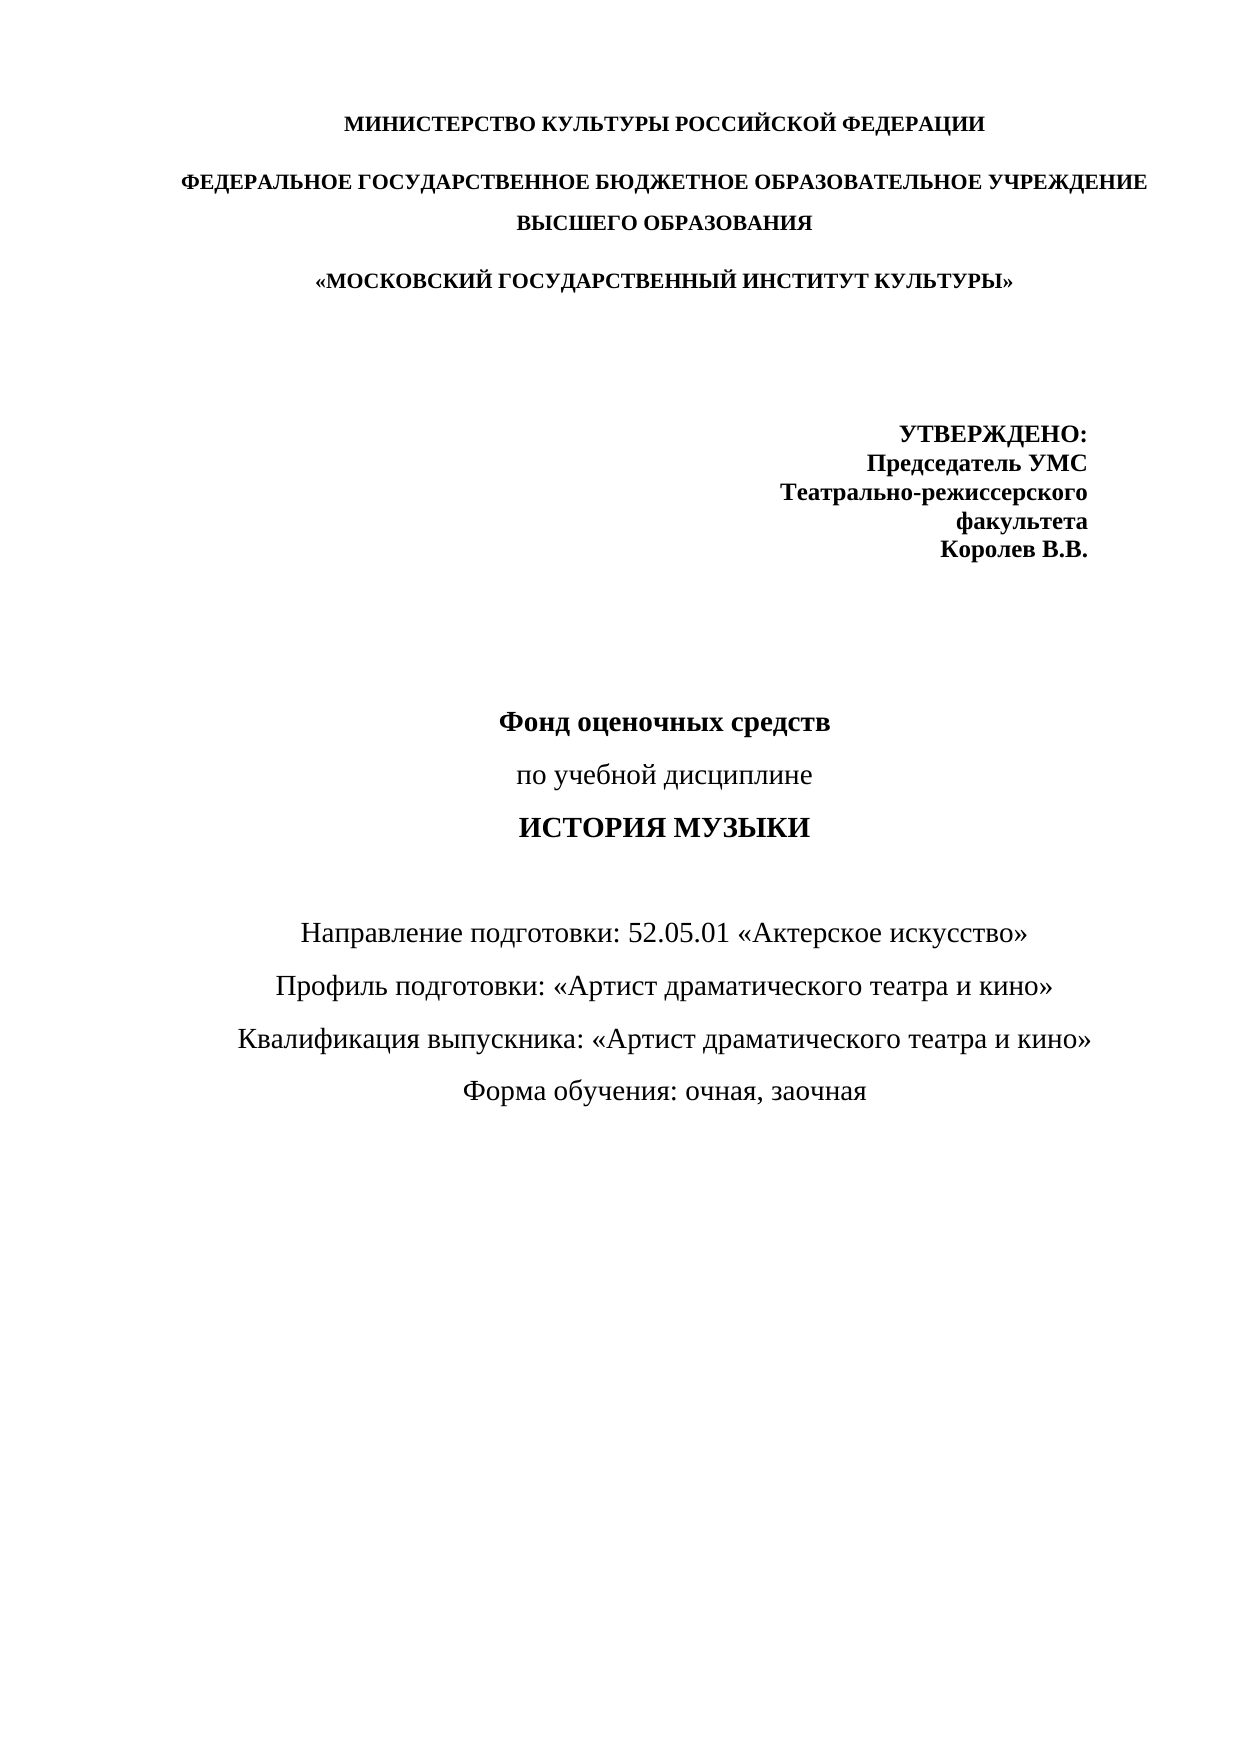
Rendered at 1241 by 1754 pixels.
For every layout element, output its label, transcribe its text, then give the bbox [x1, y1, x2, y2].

text Квалификация выпускника: «Артист драматического театра и кино» Форма обучения: очная, заочная [237, 1021, 1092, 1107]
text ФЕДЕРАЛЬНОЕ ГОСУДАРСТВЕННОЕ БЮДЖЕТНОЕ ОБРАЗОВАТЕЛЬНОЕ УЧРЕЖДЕНИЕ ВЫСШЕГО ОБРАЗОВАНИЯ [181, 169, 1148, 236]
subtitle Фонд оценочных средств [181, 704, 1149, 738]
text по учебной дисциплине [180, 757, 1148, 790]
text «МОСКОВСКИЙ ГОСУДАРСТВЕННЫЙ ИНСТИТУТ КУЛЬТУРЫ» [180, 268, 1148, 293]
text МИНИСТЕРСТВО КУЛЬТУРЫ РОССИЙСКОЙ ФЕДЕРАЦИИ [181, 111, 1149, 136]
table_header УТВЕРЖДЕНО: Председатель УМС Театрально-режиссерского факультета Королев В.В. [656, 420, 1099, 563]
text Направление подготовки: 52.05.01 «Актерское искусство» Профиль подготовки: «Артист драматического театра и кино» [275, 915, 1053, 1002]
subtitle ИСТОРИЯ МУЗЫКИ [181, 810, 1148, 843]
